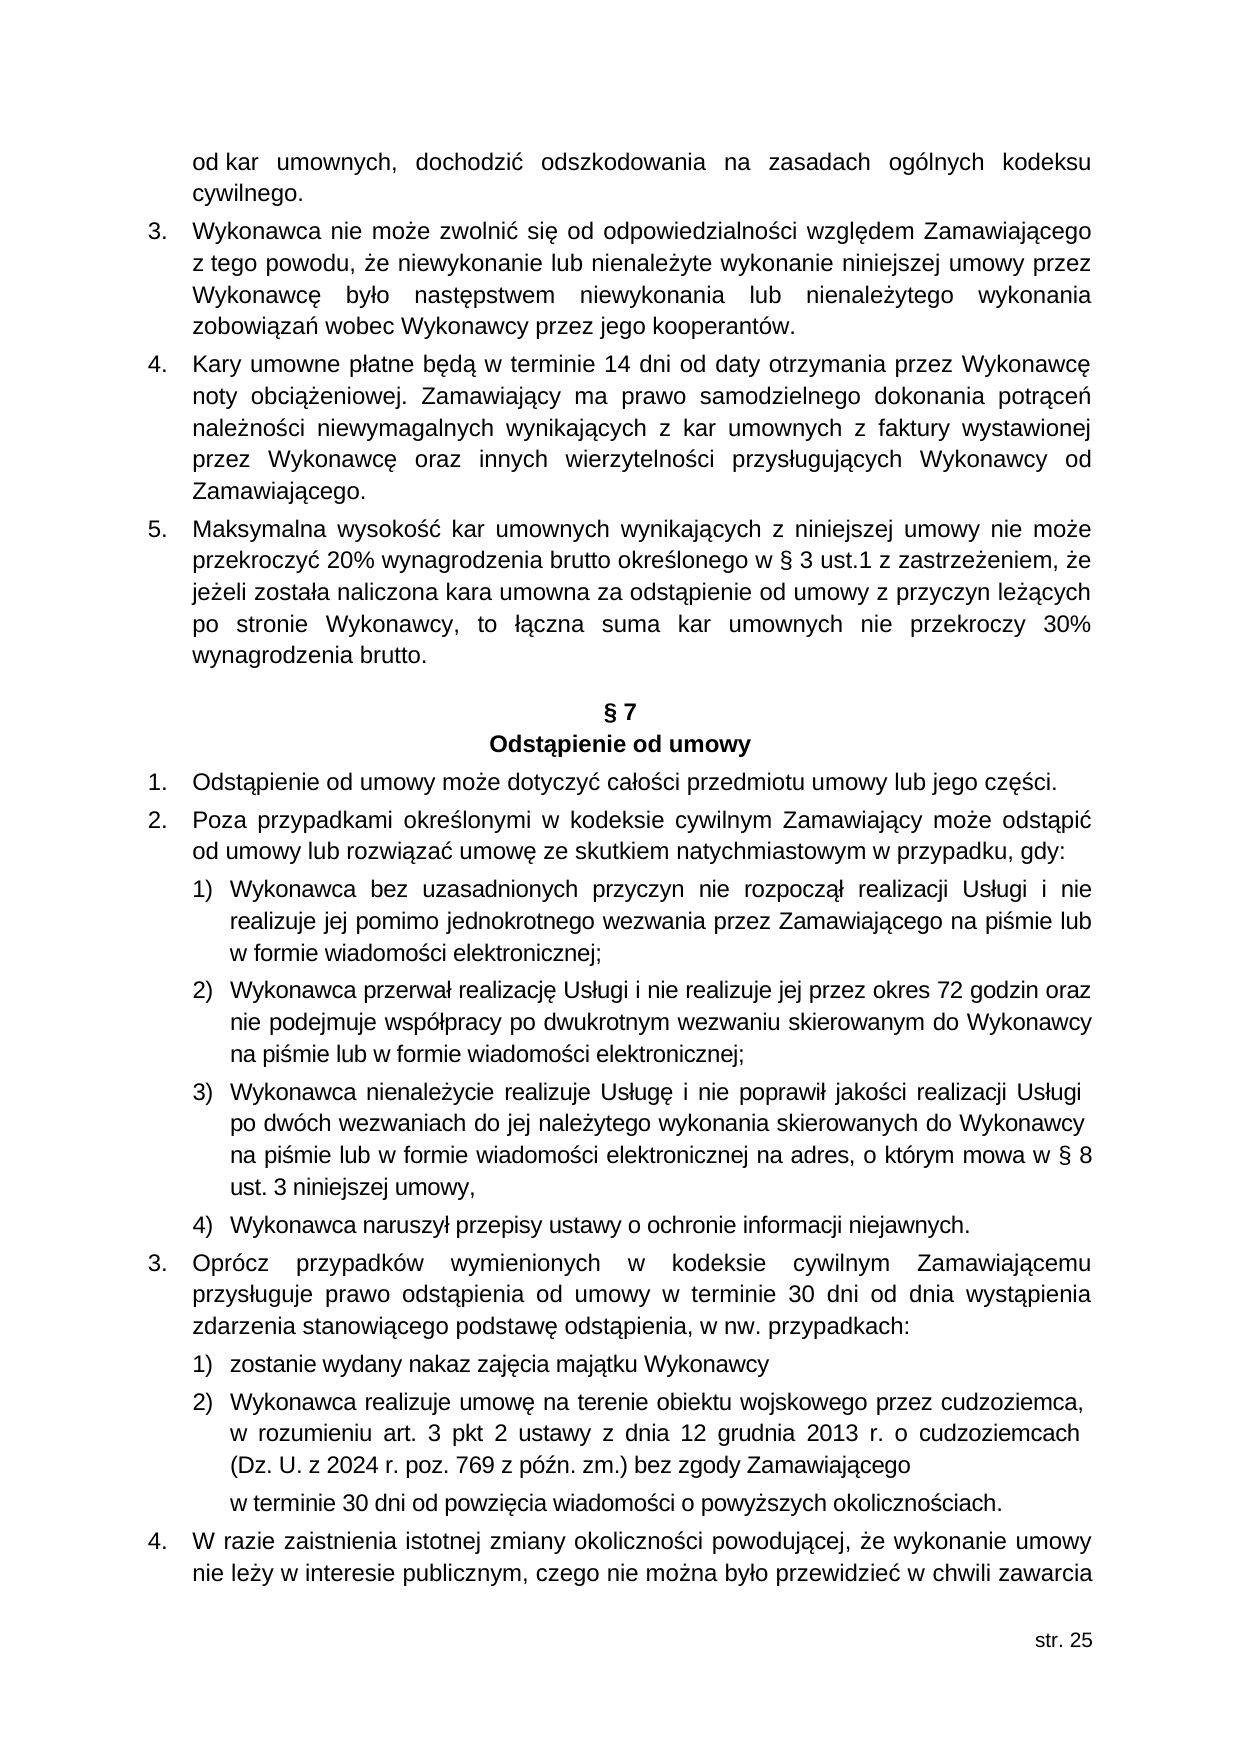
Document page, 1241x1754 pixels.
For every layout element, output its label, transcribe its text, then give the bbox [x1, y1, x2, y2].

list Odstąpienie od umowy może dotyczyć całości przedmiotu umowy lub jego części. [148, 768, 1092, 795]
list Wykonawca nie może zwolnić się od odpowiedzialności względem Zamawiającego z tego powodu, że niewykonanie lub nienależyte wykonanie niniejszej umowy przez Wykonawcę było następstwem niewykonania lub nienależytego wykonania zobowiązań wobec Wykonawcy przez jego kooperantów. [148, 217, 1092, 340]
text w terminie 30 dni od powzięcia wiadomości o powyższych okolicznościach. [230, 1489, 1092, 1517]
list Oprócz przypadków wymienionych w kodeksie cywilnym Zamawiającemu przysługuje prawo odstąpienia od umowy w terminie 30 dni od dnia wystąpienia zdarzenia stanowiącego podstawę odstąpienia, w nw. przypadkach: [148, 1248, 1092, 1339]
list zostanie wydany nakaz zajęcia majątku Wykonawcy [192, 1350, 1092, 1377]
list Wykonawca realizuje umowę na terenie obiektu wojskowego przez cudzoziemca, w rozumieniu art. 3 pkt 2 ustawy z dnia 12 grudnia 2013 r. o cudzoziemcach (Dz. U. z 2024 r. poz. 769 z późn. zm.) bez zgody Zamawiającego [192, 1388, 1092, 1479]
list Poza przypadkami określonymi w kodeksie cywilnym Zamawiający może odstąpić od umowy lub rozwiązać umowę ze skutkiem natychmiastowym w przypadku, gdy: [148, 806, 1092, 865]
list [148, 148, 1092, 207]
list Wykonawca przerwał realizację Usługi i nie realizuje jej przez okres 72 godzin oraz nie podejmuje współpracy po dwukrotnym wezwaniu skierowanym do Wykonawcy na piśmie lub w formie wiadomości elektronicznej; [192, 976, 1092, 1067]
list Maksymalna wysokość kar umownych wynikających z niniejszej umowy nie może przekroczyć 20% wynagrodzenia brutto określonego w § 3 ust.1 z zastrzeżeniem, że jeżeli została naliczona kara umowna za odstąpienie od umowy z przyczyn leżących po stronie Wykonawcy, to łączna suma kar umownych nie przekroczy 30% wynagrodzenia brutto. [148, 515, 1092, 669]
text Odstąpienie od umowy [148, 730, 1092, 757]
list Kary umowne płatne będą w terminie 14 dni od daty otrzymania przez Wykonawcę noty obciążeniowej. Zamawiający ma prawo samodzielnego dokonania potrąceń należności niewymagalnych wynikających z kar umownych z faktury wystawionej przez Wykonawcę oraz innych wierzytelności przysługujących Wykonawcy od Zamawiającego. [148, 350, 1092, 504]
list Wykonawca nienależycie realizuje Usługę i nie poprawił jakości realizacji Usługi po dwóch wezwaniach do jej należytego wykonania skierowanych do Wykonawcy na piśmie lub w formie wiadomości elektronicznej na adres, o którym mowa w § 8 ust. 3 niniejszej umowy, [192, 1078, 1092, 1200]
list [148, 1527, 1092, 1586]
list Wykonawca naruszył przepisy ustawy o ochronie informacji niejawnych. [192, 1211, 1092, 1238]
list Wykonawca bez uzasadnionych przyczyn nie rozpoczął realizacji Usługi i nie realizuje jej pomimo jednokrotnego wezwania przez Zamawiającego na piśmie lub w formie wiadomości elektronicznej; [192, 875, 1092, 966]
text § 7 [148, 698, 1092, 726]
